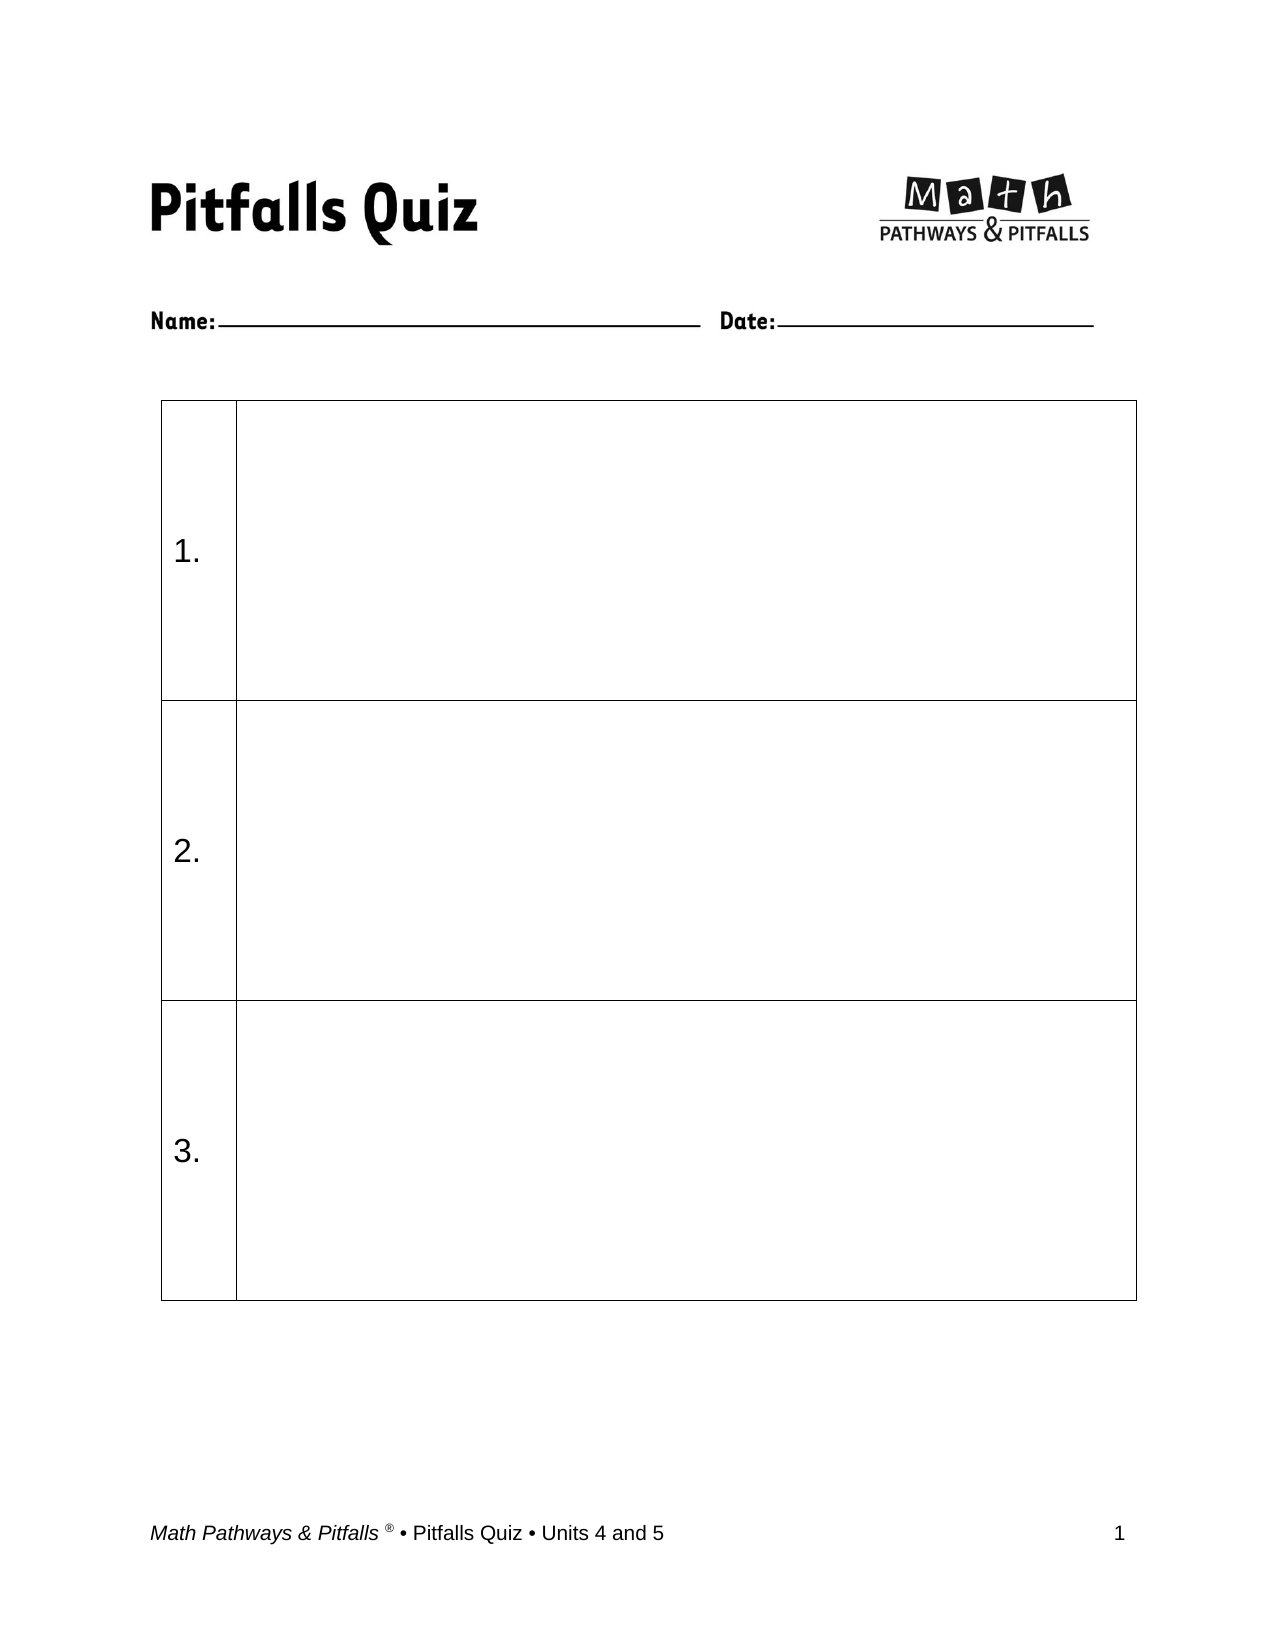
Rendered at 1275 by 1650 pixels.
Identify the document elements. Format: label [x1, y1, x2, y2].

table_cell [237, 1001, 1136, 1299]
table_header [237, 401, 1136, 699]
table_cell [162, 701, 236, 999]
picture [150, 150, 1128, 371]
table_cell [237, 701, 1136, 999]
table_header [162, 401, 236, 699]
table_cell [162, 1001, 236, 1299]
